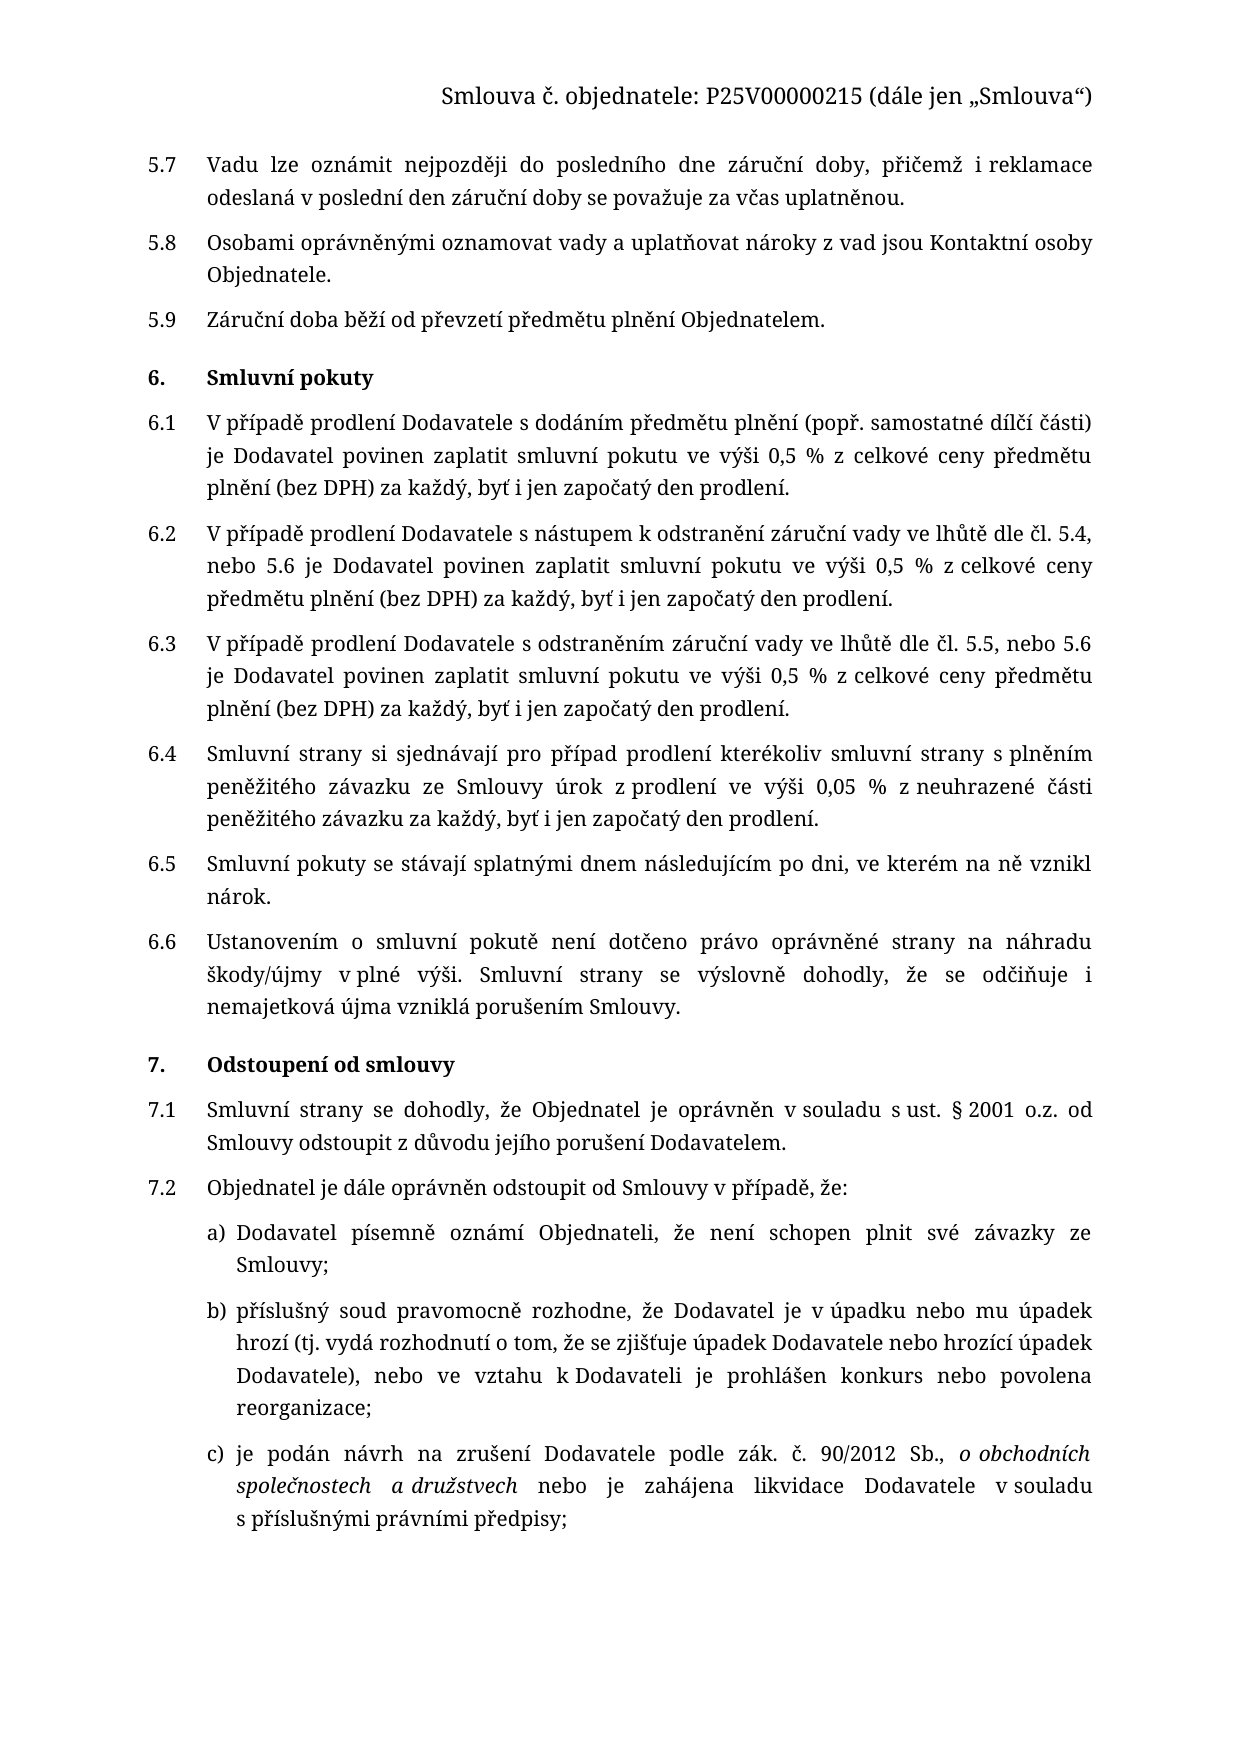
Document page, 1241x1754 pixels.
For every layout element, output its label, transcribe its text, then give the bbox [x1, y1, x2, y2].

list Vadu lze oznámit nejpozději do posledního dne záruční doby, přičemž i reklamace odeslaná v poslední den záruční doby se považuje za včas uplatněnou. [148, 150, 1093, 211]
list Smluvní strany se dohodly, že Objednatel je oprávněn v souladu s ust. § 2001 o.z. od Smlouvy odstoupit z důvodu jejího porušení Dodavatelem. [148, 1095, 1093, 1156]
list Dodavatel písemně oznámí Objednateli, že není schopen plnit své závazky ze Smlouvy; [207, 1218, 1093, 1279]
list Smluvní pokuty se stávají splatnými dnem následujícím po dni, ve kterém na ně vznikl nárok. [148, 849, 1093, 911]
list Osobami oprávněnými oznamovat vady a uplatňovat nároky z vad jsou Kontaktní osoby Objednatele. [148, 228, 1093, 289]
list Smluvní strany si sjednávají pro případ prodlení kterékoliv smluvní strany s plněním peněžitého závazku ze Smlouvy úrok z prodlení ve výši 0,05 % z neuhrazené části peněžitého závazku za každý, byť i jen započatý den prodlení. [148, 739, 1093, 833]
list Odstoupení od smlouvy [148, 1050, 1093, 1078]
list je podán návrh na zrušení Dodavatele podle zák. č. 90/2012 Sb., o obchodních společnostech a družstvech nebo je zahájena likvidace Dodavatele v souladu s příslušnými právními předpisy; [207, 1439, 1093, 1532]
list příslušný soud pravomocně rozhodne, že Dodavatel je v úpadku nebo mu úpadek hrozí (tj. vydá rozhodnutí o tom, že se zjišťuje úpadek Dodavatele nebo hrozící úpadek Dodavatele), nebo ve vztahu k Dodavateli je prohlášen konkurs nebo povolena reorganizace; [207, 1296, 1093, 1422]
list V případě prodlení Dodavatele s nástupem k odstranění záruční vady ve lhůtě dle čl. 5.4, nebo 5.6 je Dodavatel povinen zaplatit smluvní pokutu ve výši 0,5 % z celkové ceny předmětu plnění (bez DPH) za každý, byť i jen započatý den prodlení. [148, 519, 1093, 612]
list V případě prodlení Dodavatele s dodáním předmětu plnění (popř. samostatné dílčí části) je Dodavatel povinen zaplatit smluvní pokutu ve výši 0,5 % z celkové ceny předmětu plnění (bez DPH) za každý, byť i jen započatý den prodlení. [148, 408, 1093, 502]
list Ustanovením o smluvní pokutě není dotčeno právo oprávněné strany na náhradu škody/újmy v plné výši. Smluvní strany se výslovně dohodly, že se odčiňuje i nemajetková újma vzniklá porušením Smlouvy. [148, 927, 1093, 1021]
list Objednatel je dále oprávněn odstoupit od Smlouvy v případě, že: [148, 1173, 1093, 1201]
list V případě prodlení Dodavatele s odstraněním záruční vady ve lhůtě dle čl. 5.5, nebo 5.6 je Dodavatel povinen zaplatit smluvní pokutu ve výši 0,5 % z celkové ceny předmětu plnění (bez DPH) za každý, byť i jen započatý den prodlení. [148, 629, 1093, 723]
list Smluvní pokuty [148, 363, 1093, 392]
list Záruční doba běží od převzetí předmětu plnění Objednatelem. [148, 306, 1093, 334]
